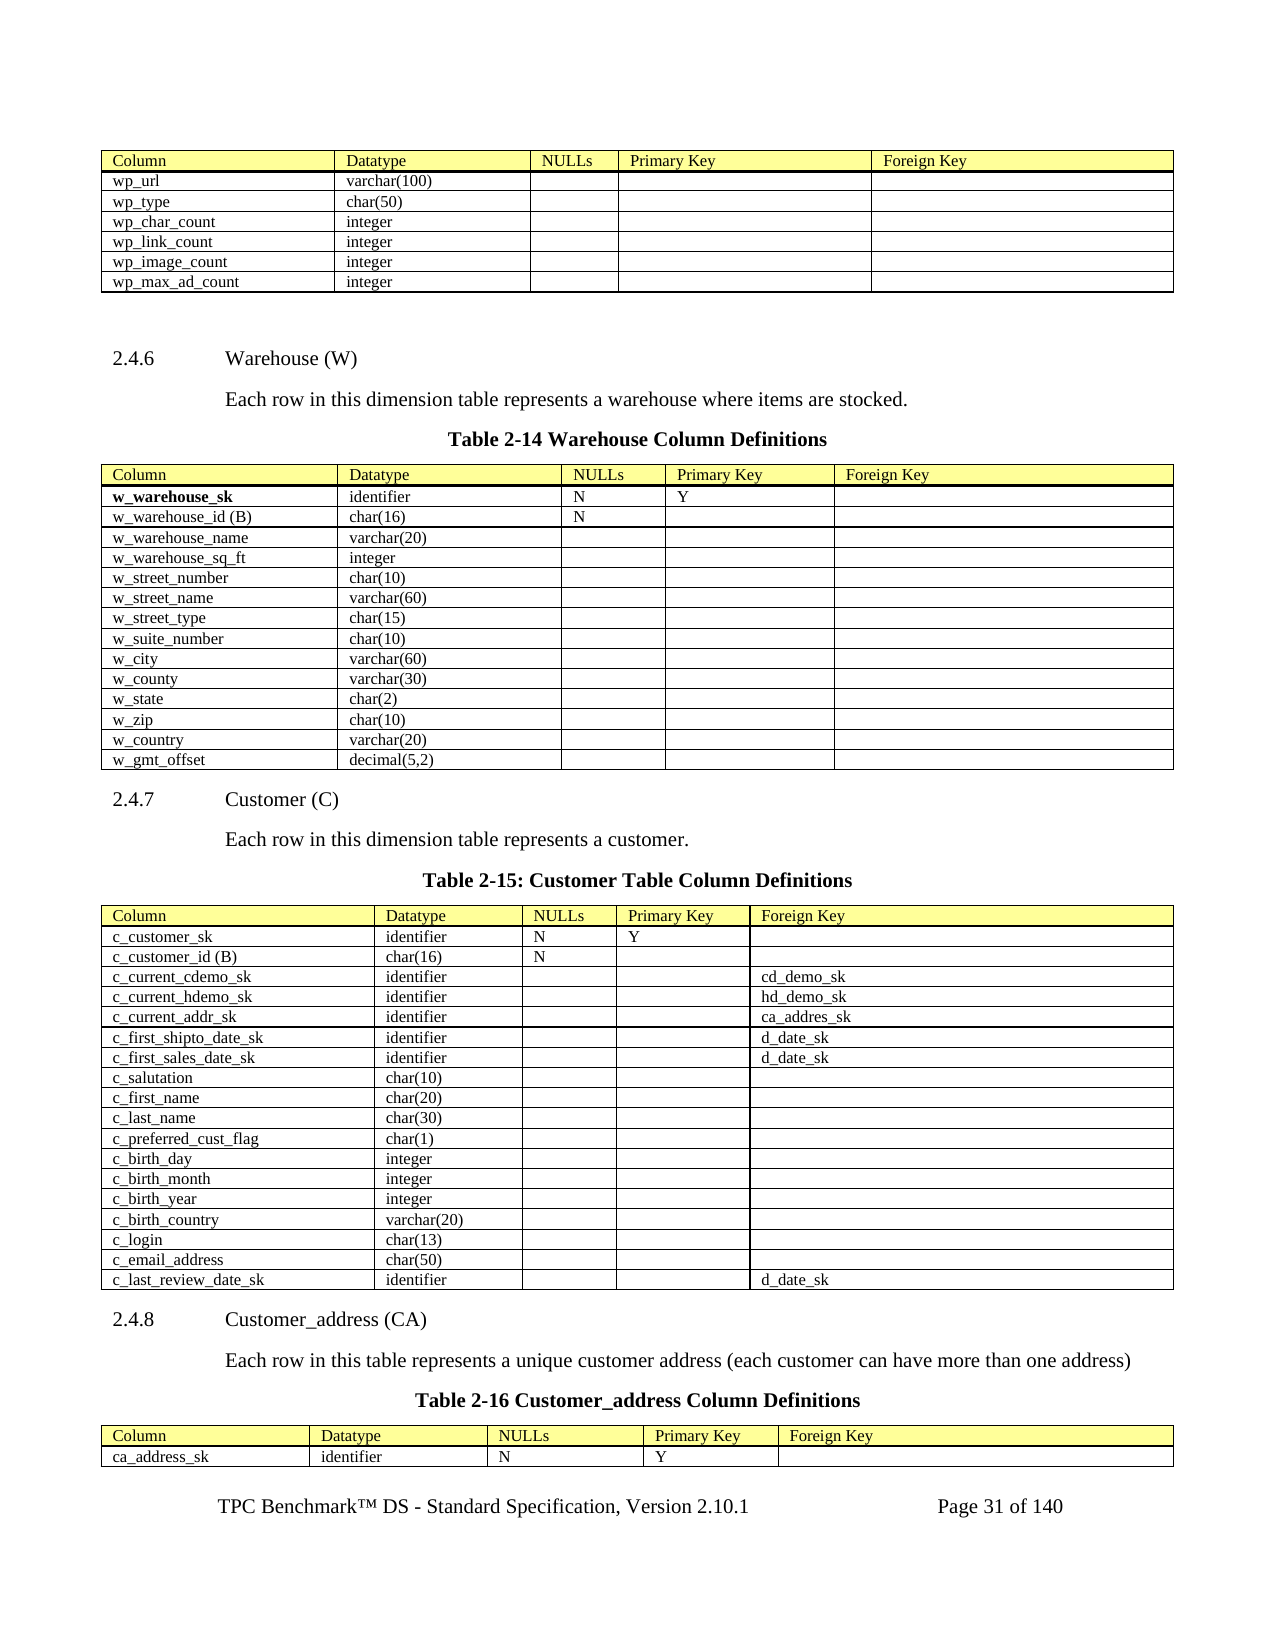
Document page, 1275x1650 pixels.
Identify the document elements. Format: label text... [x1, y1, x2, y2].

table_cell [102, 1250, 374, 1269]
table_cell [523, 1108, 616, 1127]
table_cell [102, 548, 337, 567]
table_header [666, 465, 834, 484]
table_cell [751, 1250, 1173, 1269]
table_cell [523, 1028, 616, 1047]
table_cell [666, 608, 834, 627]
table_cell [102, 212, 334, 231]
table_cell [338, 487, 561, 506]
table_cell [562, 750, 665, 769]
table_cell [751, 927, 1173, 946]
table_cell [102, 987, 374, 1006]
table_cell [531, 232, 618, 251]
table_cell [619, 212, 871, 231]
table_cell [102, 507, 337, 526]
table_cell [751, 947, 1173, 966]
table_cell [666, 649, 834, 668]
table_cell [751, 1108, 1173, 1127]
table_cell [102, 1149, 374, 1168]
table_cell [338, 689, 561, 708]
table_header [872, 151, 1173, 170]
text Each row in this table represents a unique customer address (each customer can have more than one address) [225, 1348, 1162, 1372]
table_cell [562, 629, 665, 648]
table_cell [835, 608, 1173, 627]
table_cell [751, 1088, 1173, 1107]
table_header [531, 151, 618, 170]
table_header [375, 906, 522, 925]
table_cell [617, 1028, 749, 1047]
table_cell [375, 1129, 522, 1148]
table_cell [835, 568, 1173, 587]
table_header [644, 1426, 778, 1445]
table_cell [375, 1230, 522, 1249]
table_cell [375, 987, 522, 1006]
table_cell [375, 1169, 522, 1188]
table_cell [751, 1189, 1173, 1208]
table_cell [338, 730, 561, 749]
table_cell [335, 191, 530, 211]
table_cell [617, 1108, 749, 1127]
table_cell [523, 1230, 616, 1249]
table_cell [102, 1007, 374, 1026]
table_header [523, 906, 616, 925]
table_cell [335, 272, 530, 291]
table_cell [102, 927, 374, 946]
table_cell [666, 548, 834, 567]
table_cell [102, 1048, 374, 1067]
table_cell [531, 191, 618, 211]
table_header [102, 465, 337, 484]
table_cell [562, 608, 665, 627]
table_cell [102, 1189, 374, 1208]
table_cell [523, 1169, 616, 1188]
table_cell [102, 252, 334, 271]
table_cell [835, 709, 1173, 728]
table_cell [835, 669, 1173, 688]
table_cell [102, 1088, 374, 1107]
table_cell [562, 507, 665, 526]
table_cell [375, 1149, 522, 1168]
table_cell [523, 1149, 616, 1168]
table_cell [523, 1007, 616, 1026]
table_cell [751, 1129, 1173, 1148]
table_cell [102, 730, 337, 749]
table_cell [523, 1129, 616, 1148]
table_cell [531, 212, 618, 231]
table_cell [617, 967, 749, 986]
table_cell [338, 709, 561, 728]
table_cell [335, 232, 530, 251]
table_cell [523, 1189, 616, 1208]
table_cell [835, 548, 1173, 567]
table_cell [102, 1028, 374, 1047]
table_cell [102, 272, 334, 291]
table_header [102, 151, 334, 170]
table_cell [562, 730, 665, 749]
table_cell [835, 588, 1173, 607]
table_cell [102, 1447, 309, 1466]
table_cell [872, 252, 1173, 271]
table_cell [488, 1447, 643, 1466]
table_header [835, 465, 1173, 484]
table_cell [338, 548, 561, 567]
text Customer_address (CA) [112, 1307, 1162, 1331]
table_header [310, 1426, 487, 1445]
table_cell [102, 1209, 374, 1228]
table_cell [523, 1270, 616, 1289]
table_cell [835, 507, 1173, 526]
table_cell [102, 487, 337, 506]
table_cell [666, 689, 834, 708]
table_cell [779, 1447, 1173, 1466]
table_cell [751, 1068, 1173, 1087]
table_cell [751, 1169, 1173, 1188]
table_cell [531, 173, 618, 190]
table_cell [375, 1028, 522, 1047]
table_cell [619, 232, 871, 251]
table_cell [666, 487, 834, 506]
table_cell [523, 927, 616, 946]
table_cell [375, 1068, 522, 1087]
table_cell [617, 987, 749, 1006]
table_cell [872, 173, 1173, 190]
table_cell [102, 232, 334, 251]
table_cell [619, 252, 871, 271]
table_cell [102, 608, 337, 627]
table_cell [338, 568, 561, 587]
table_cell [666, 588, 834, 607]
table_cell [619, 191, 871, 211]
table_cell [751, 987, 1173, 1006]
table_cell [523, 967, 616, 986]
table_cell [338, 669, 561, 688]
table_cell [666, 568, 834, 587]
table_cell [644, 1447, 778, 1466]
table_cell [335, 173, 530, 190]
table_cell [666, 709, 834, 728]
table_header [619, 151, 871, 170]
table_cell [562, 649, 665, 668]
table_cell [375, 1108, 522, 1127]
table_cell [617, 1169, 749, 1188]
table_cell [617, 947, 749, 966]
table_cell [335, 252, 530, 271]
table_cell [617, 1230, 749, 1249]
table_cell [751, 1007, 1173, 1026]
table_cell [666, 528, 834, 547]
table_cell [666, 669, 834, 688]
text Each row in this dimension table represents a warehouse where items are stocked. [225, 386, 1162, 411]
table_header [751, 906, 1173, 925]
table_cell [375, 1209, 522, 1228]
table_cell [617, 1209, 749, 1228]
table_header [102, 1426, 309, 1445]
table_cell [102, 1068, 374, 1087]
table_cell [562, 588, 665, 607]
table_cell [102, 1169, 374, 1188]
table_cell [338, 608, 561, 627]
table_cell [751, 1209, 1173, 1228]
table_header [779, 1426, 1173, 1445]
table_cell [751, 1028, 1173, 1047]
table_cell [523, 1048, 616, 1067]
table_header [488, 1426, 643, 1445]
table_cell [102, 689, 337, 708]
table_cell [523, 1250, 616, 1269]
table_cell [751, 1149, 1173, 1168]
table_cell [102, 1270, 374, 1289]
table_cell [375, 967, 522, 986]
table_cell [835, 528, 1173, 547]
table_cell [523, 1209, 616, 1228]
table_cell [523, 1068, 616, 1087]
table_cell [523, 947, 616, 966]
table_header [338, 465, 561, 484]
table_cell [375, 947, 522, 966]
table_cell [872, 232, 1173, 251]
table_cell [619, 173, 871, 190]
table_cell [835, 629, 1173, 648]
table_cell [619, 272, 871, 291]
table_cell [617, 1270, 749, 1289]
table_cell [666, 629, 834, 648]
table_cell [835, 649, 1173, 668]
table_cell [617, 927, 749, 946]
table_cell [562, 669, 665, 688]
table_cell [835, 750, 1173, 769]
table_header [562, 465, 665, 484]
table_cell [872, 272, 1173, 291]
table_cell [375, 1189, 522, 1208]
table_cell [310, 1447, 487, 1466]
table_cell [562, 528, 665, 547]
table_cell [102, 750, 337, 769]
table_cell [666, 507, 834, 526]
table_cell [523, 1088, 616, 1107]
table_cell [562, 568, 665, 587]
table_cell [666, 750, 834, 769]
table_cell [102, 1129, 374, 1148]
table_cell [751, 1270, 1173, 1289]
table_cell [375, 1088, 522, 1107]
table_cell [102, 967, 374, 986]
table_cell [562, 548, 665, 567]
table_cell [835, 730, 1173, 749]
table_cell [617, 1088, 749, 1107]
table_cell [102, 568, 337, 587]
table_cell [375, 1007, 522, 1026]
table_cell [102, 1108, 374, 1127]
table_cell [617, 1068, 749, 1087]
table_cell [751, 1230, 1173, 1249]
text Customer (C) [112, 787, 1162, 811]
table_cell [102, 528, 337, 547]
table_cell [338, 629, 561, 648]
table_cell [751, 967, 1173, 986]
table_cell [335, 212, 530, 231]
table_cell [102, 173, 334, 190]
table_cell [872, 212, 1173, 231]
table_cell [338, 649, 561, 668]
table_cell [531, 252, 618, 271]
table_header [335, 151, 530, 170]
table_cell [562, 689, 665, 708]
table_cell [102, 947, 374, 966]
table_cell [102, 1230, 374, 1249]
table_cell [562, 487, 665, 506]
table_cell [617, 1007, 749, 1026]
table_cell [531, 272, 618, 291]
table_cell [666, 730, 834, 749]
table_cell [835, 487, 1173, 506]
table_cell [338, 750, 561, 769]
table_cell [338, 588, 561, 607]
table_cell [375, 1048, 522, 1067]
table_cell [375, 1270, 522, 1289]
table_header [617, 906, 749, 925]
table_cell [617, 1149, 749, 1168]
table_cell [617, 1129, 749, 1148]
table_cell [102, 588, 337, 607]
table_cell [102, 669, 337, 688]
text Each row in this dimension table represents a customer. [225, 827, 1162, 851]
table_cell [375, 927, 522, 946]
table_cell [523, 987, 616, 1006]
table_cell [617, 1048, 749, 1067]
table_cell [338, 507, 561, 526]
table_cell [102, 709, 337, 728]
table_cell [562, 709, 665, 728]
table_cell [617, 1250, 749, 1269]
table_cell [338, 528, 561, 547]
text Warehouse (W) [112, 346, 1162, 370]
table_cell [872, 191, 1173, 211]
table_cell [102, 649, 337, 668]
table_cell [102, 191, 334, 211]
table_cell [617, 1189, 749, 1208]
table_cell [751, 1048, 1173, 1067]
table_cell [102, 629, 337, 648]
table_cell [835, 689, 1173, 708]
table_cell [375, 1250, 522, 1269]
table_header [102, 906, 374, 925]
